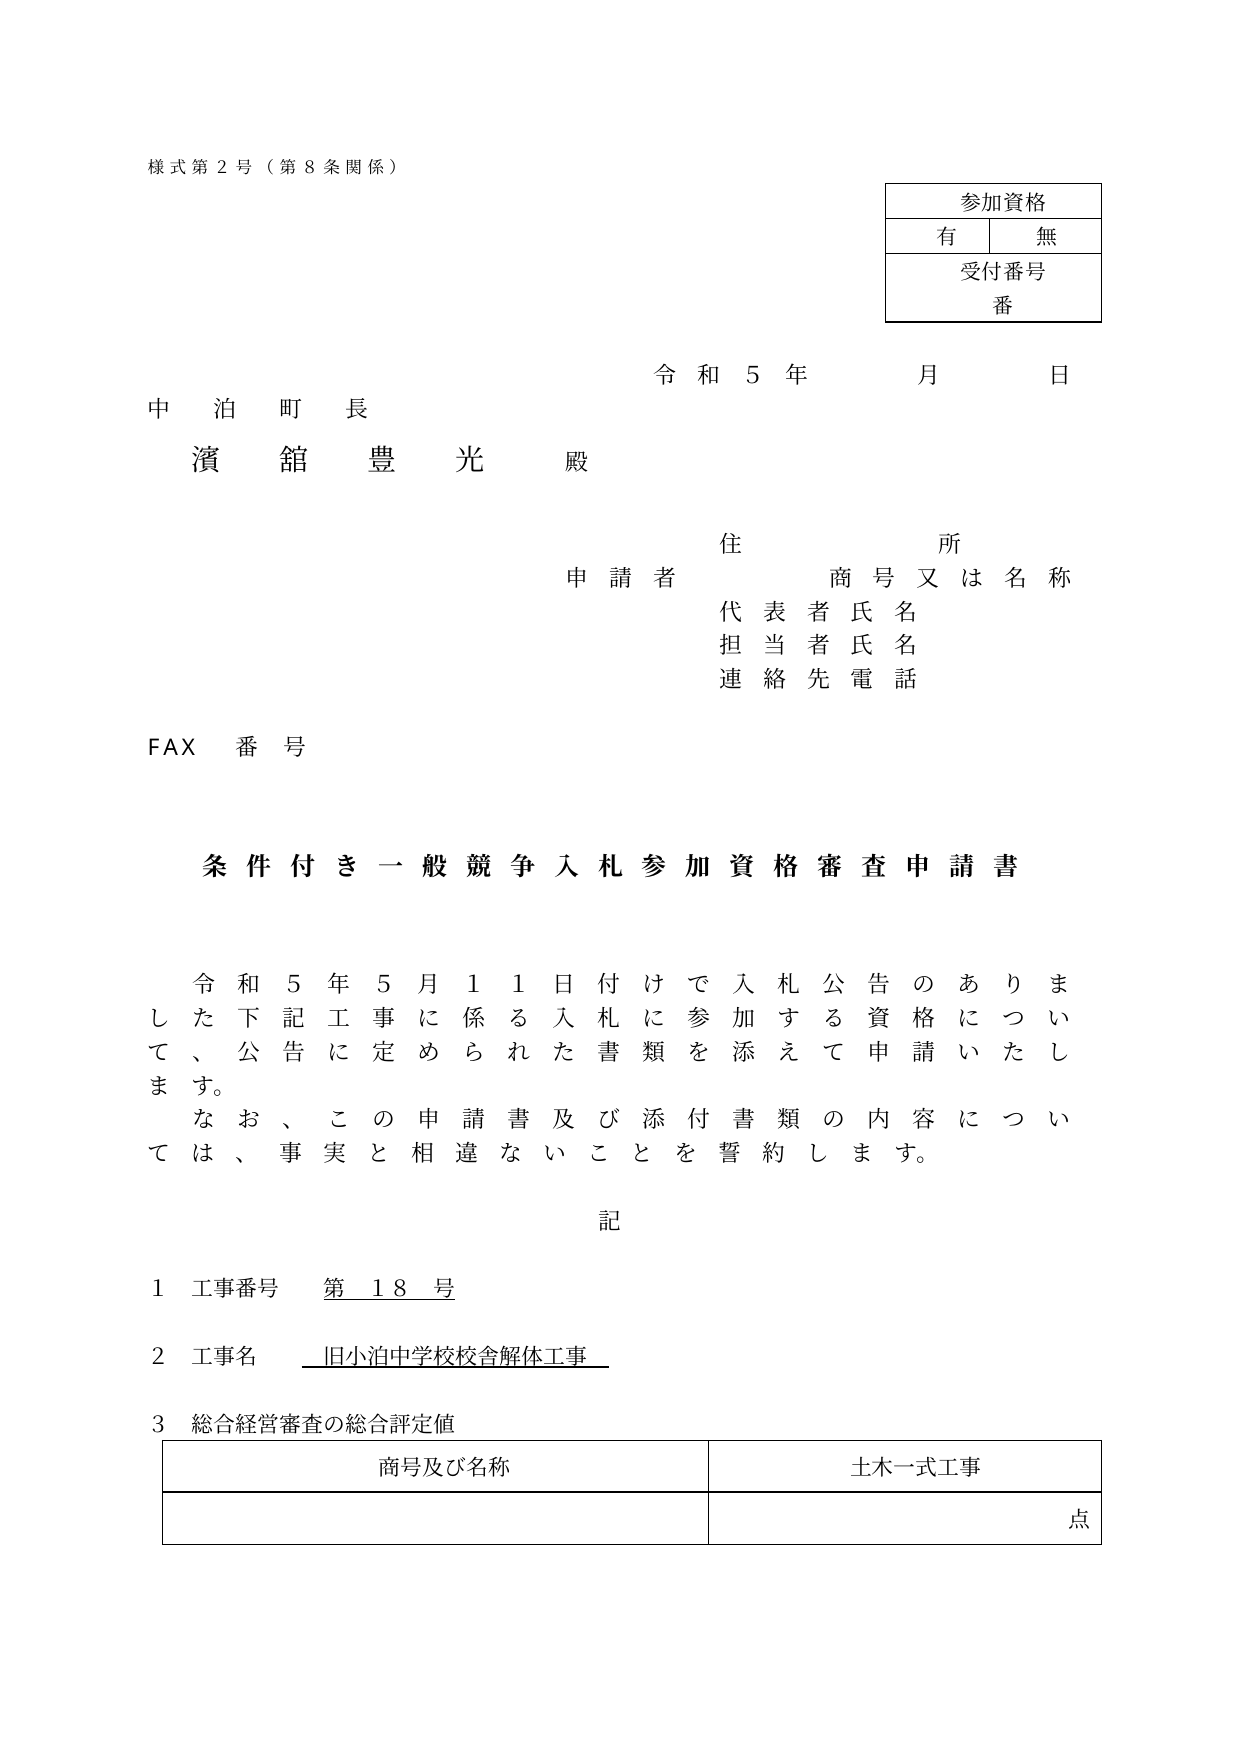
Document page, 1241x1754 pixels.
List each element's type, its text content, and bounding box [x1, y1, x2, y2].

text 連絡先電話 [147, 661, 1093, 695]
text 条件付き一般競争入札参加資格審査申請書 [147, 830, 1093, 898]
text 令和５年 月 日 [147, 356, 1093, 390]
text ３ 総合経営審査の総合評定値 [147, 1406, 1093, 1440]
text 様式第２号（第８条関係） [147, 149, 1093, 183]
text ２ 工事名 旧小泊中学校校舎解体工事 [147, 1338, 1093, 1372]
text 担当者氏名 [147, 627, 1093, 661]
text なお、この申請書及び添付書類の内容については、事実と相違ないことを誓約します。 [147, 1101, 1093, 1169]
text 濱 舘 豊 光 殿 [147, 424, 1093, 492]
text 住 所 [147, 526, 1093, 559]
table_header 土木一式工事 [709, 1441, 1101, 1491]
table_cell 有 [886, 219, 989, 253]
text 中 泊 町 長 [147, 390, 1093, 424]
text 記 [147, 1203, 1093, 1237]
table_cell 受付番号 番 [886, 254, 1101, 321]
text FAX番号 [147, 695, 1093, 763]
text 令和５年５月１１日付けで入札公告のありました下記工事に係る入札に参加する資格について、公告に定められた書類を添えて申請いたします。 [147, 966, 1093, 1101]
text 申請者 商号又は名称 [147, 559, 1093, 593]
table_cell 無 [990, 219, 1101, 253]
text １ 工事番号 第 １８ 号 [147, 1270, 1093, 1304]
table_cell 点 [709, 1493, 1101, 1544]
text 代表者氏名 [147, 593, 1093, 627]
table_header 参加資格 [886, 184, 1101, 218]
table_cell [163, 1493, 708, 1544]
table_header 商号及び名称 [163, 1441, 708, 1491]
